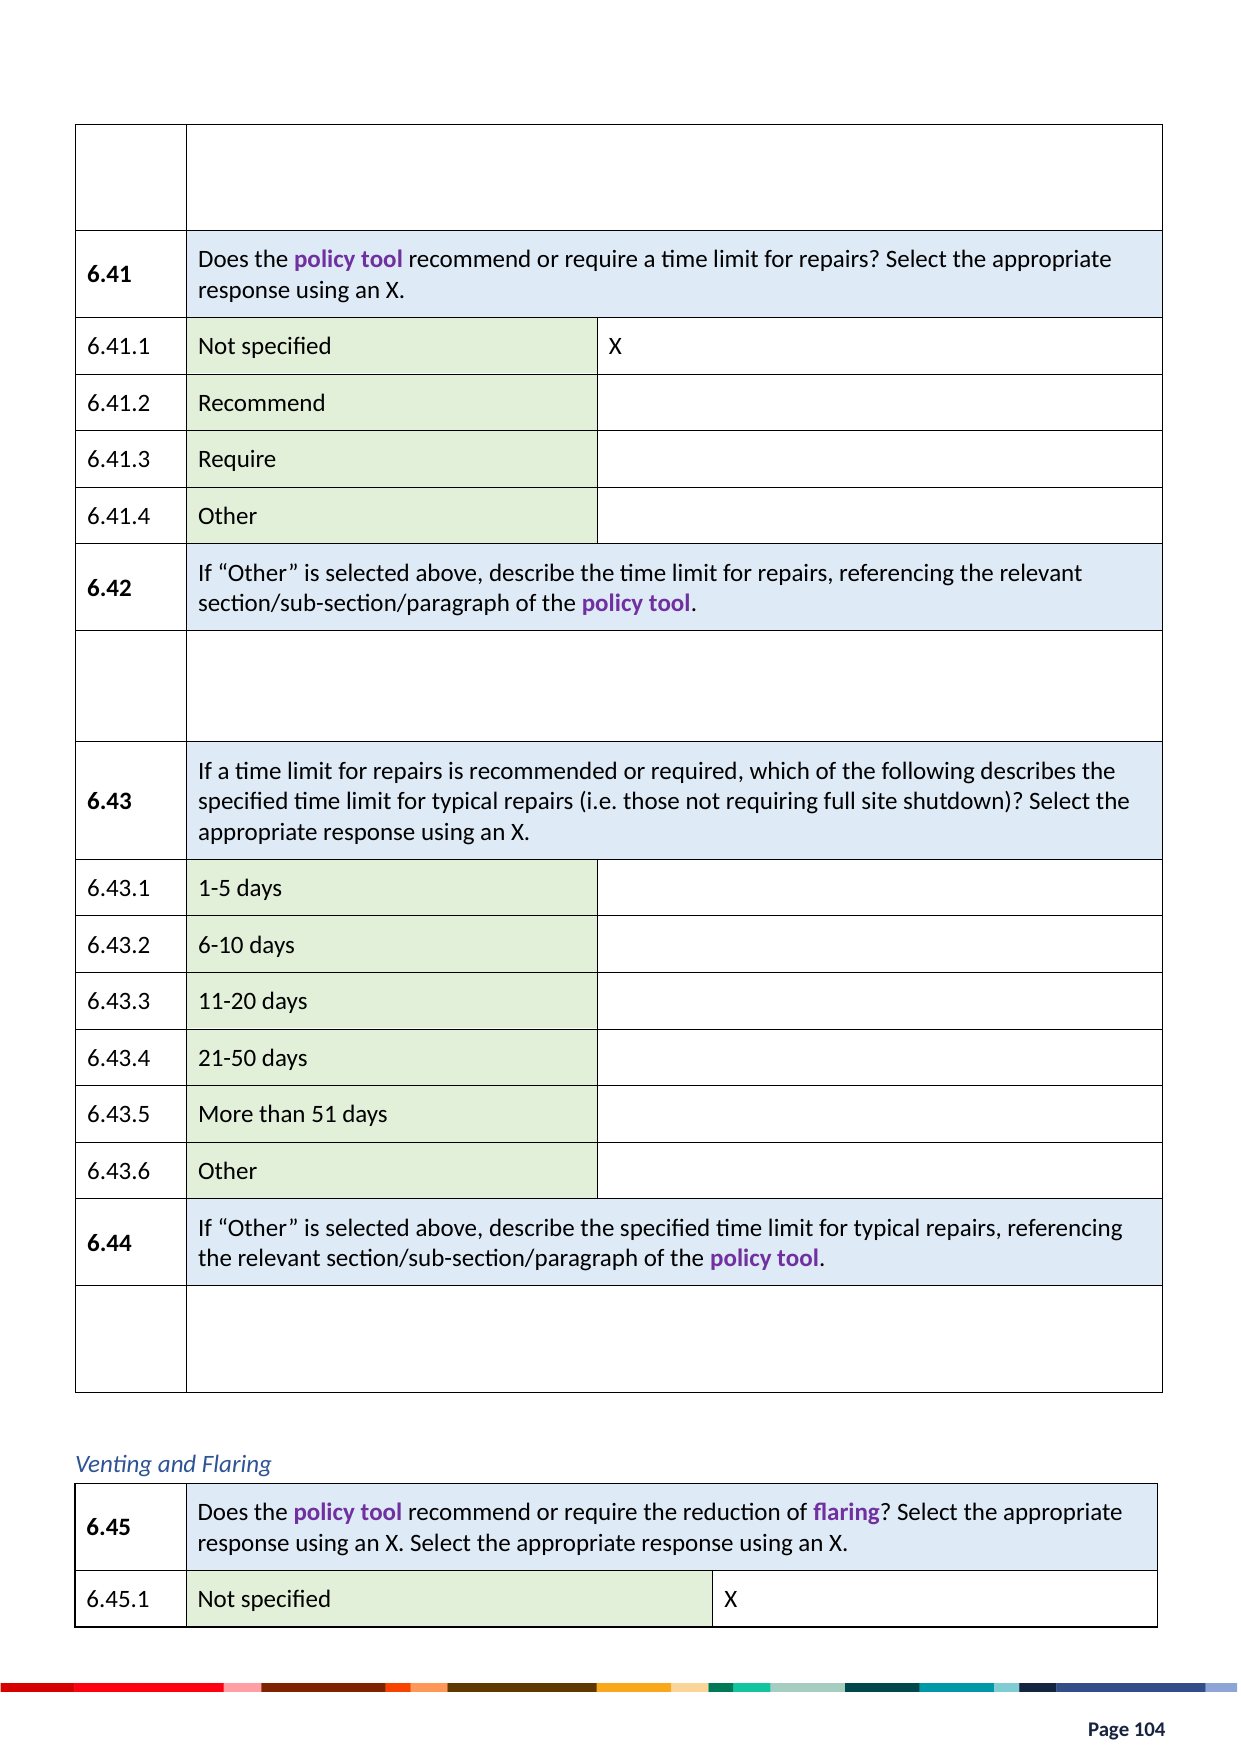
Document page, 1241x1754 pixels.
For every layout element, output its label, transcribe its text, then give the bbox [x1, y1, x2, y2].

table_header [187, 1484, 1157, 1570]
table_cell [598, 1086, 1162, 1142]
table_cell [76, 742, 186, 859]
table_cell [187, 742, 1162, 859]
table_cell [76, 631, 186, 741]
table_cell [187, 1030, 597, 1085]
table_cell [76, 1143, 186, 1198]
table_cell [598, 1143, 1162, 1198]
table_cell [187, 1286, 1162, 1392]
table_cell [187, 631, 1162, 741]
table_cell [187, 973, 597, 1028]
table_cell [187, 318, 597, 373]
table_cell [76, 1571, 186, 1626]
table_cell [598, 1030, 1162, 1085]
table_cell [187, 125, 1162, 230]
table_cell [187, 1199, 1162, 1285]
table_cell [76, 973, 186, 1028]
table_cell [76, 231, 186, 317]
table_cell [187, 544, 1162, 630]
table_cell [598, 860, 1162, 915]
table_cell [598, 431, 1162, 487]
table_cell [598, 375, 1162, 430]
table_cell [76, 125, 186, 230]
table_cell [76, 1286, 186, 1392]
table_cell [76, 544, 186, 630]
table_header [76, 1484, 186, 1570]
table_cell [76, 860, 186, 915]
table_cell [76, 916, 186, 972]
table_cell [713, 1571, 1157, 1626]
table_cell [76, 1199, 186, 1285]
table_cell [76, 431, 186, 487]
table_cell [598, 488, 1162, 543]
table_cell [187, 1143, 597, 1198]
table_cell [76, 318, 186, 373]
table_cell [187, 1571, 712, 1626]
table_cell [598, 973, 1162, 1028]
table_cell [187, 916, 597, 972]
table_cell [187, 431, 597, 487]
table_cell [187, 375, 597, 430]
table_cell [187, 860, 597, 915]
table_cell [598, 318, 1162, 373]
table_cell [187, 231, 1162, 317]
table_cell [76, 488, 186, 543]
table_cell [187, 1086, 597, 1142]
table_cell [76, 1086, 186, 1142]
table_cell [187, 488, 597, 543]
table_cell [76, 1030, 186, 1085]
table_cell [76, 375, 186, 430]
subtitle Venting and Flaring [75, 1448, 1165, 1479]
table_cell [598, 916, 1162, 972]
picture [0, 1683, 1236, 1692]
